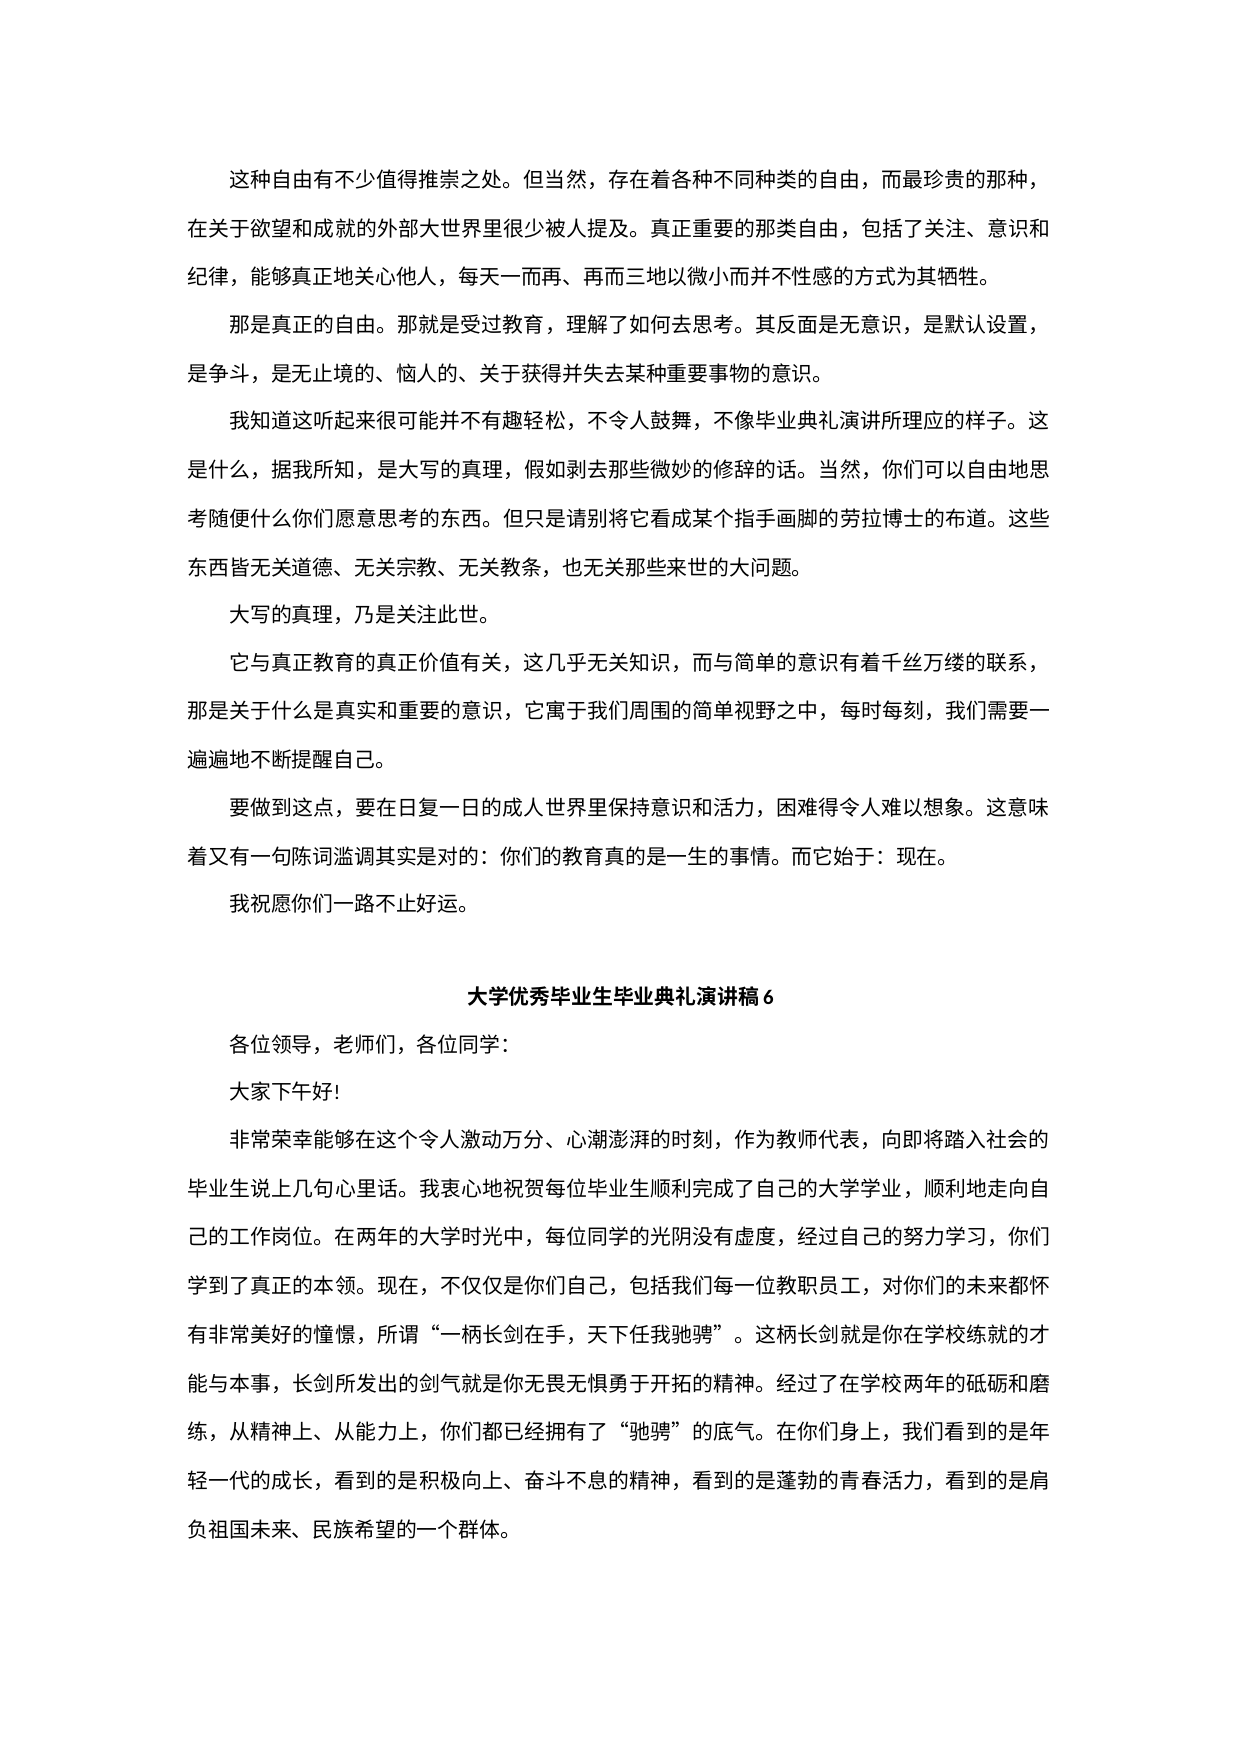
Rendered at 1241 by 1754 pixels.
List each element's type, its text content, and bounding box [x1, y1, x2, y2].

text 这种自由有不少值得推崇之处。但当然，存在着各种不同种类的自由，而最珍贵的那种，在关于欲望和成就的外部大世界里很少被人提及。真正重要的那类自由，包括了关注、意识和纪律，能够真正地关心他人，每天一而再、再而三地以微小而并不性感的方式为其牺牲。 [187, 162, 1053, 292]
text 我知道这听起来很可能并不有趣轻松，不令人鼓舞，不像毕业典礼演讲所理应的样子。这是什么，据我所知，是大写的真理，假如剥去那些微妙的修辞的话。当然，你们可以自由地思考随便什么你们愿意思考的东西。但只是请别将它看成某个指手画脚的劳拉博士的布道。这些东西皆无关道德、无关宗教、无关教条，也无关那些来世的大问题。 [187, 403, 1053, 582]
text 我祝愿你们一路不止好运。 [187, 886, 1053, 919]
text 大写的真理，乃是关注此世。 [187, 597, 1053, 630]
text 它与真正教育的真正价值有关，这几乎无关知识，而与简单的意识有着千丝万缕的联系，那是关于什么是真实和重要的意识，它寓于我们周围的简单视野之中，每时每刻，我们需要一遍遍地不断提醒自己。 [187, 645, 1053, 775]
text 大家下午好! [187, 1074, 1053, 1107]
text 大学优秀毕业生毕业典礼演讲稿6 [187, 979, 1053, 1012]
text 各位领导，老师们，各位同学： [187, 1027, 1053, 1059]
text 那是真正的自由。那就是受过教育，理解了如何去思考。其反面是无意识，是默认设置，是争斗，是无止境的、恼人的、关于获得并失去某种重要事物的意识。 [187, 307, 1053, 388]
text 要做到这点，要在日复一日的成人世界里保持意识和活力，困难得令人难以想象。这意味着又有一句陈词滥调其实是对的：你们的教育真的是一生的事情。而它始于：现在。 [187, 790, 1053, 871]
text 非常荣幸能够在这个令人激动万分、心潮澎湃的时刻，作为教师代表，向即将踏入社会的毕业生说上几句心里话。我衷心地祝贺每位毕业生顺利完成了自己的大学学业，顺利地走向自己的工作岗位。在两年的大学时光中，每位同学的光阴没有虚度，经过自己的努力学习，你们学到了真正的本领。现在，不仅仅是你们自己，包括我们每一位教职员工，对你们的未来都怀有非常美好的憧憬，所谓“一柄长剑在手，天下任我驰骋”。这柄长剑就是你在学校练就的才能与本事，长剑所发出的剑气就是你无畏无惧勇于开拓的精神。经过了在学校两年的砥砺和磨练，从精神上、从能力上，你们都已经拥有了“驰骋”的底气。在你们身上，我们看到的是年轻一代的成长，看到的是积极向上、奋斗不息的精神，看到的是蓬勃的青春活力，看到的是肩负祖国未来、民族希望的一个群体。 [187, 1122, 1053, 1544]
